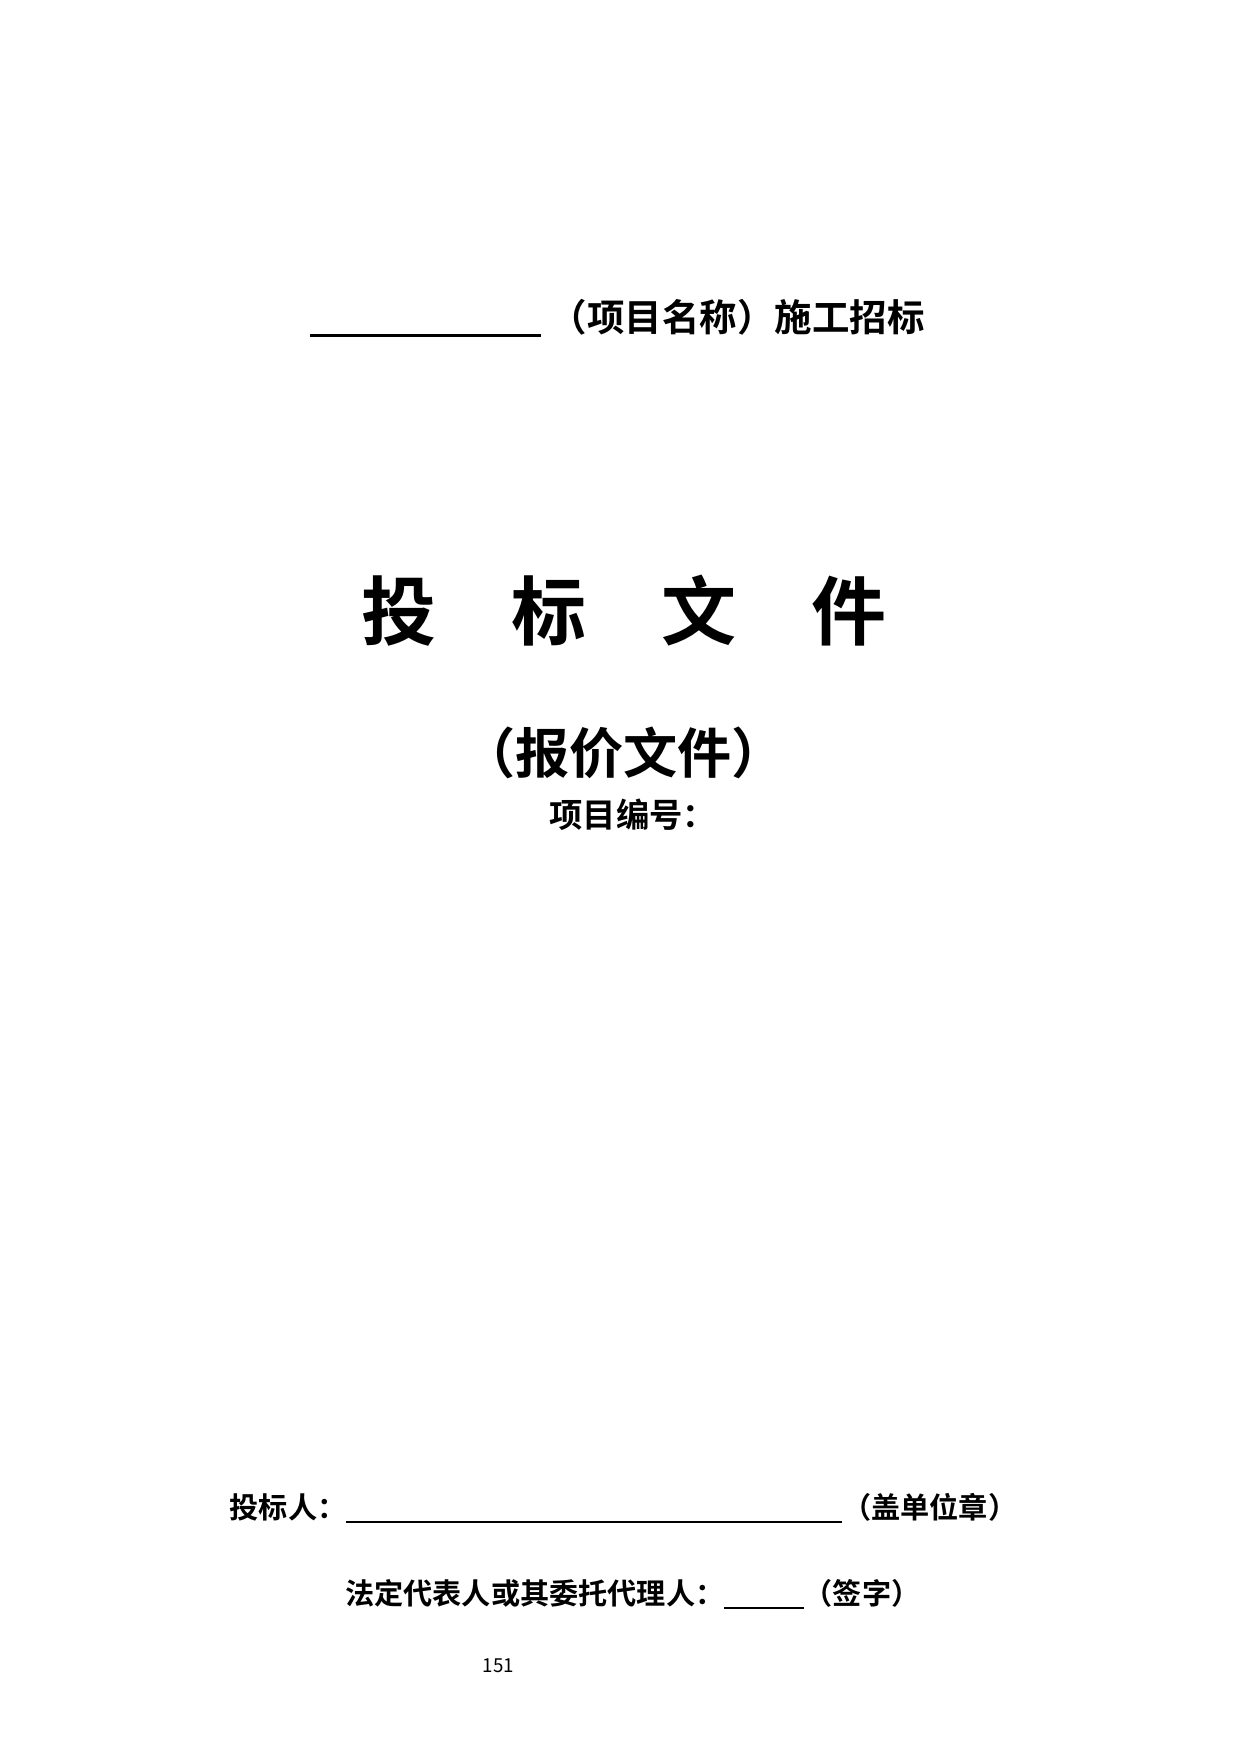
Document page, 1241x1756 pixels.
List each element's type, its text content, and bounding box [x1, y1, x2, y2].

text 法定代表人或其委托代理人： （签字） [144, 1570, 1121, 1613]
subtitle （报价文件） [144, 711, 1103, 789]
text 项目编号： [144, 789, 1121, 837]
text 投标人： （盖单位章） [144, 1484, 1103, 1527]
text （项目名称）施工招标 [144, 288, 1091, 342]
text 投 标 文 件 [144, 552, 1103, 661]
